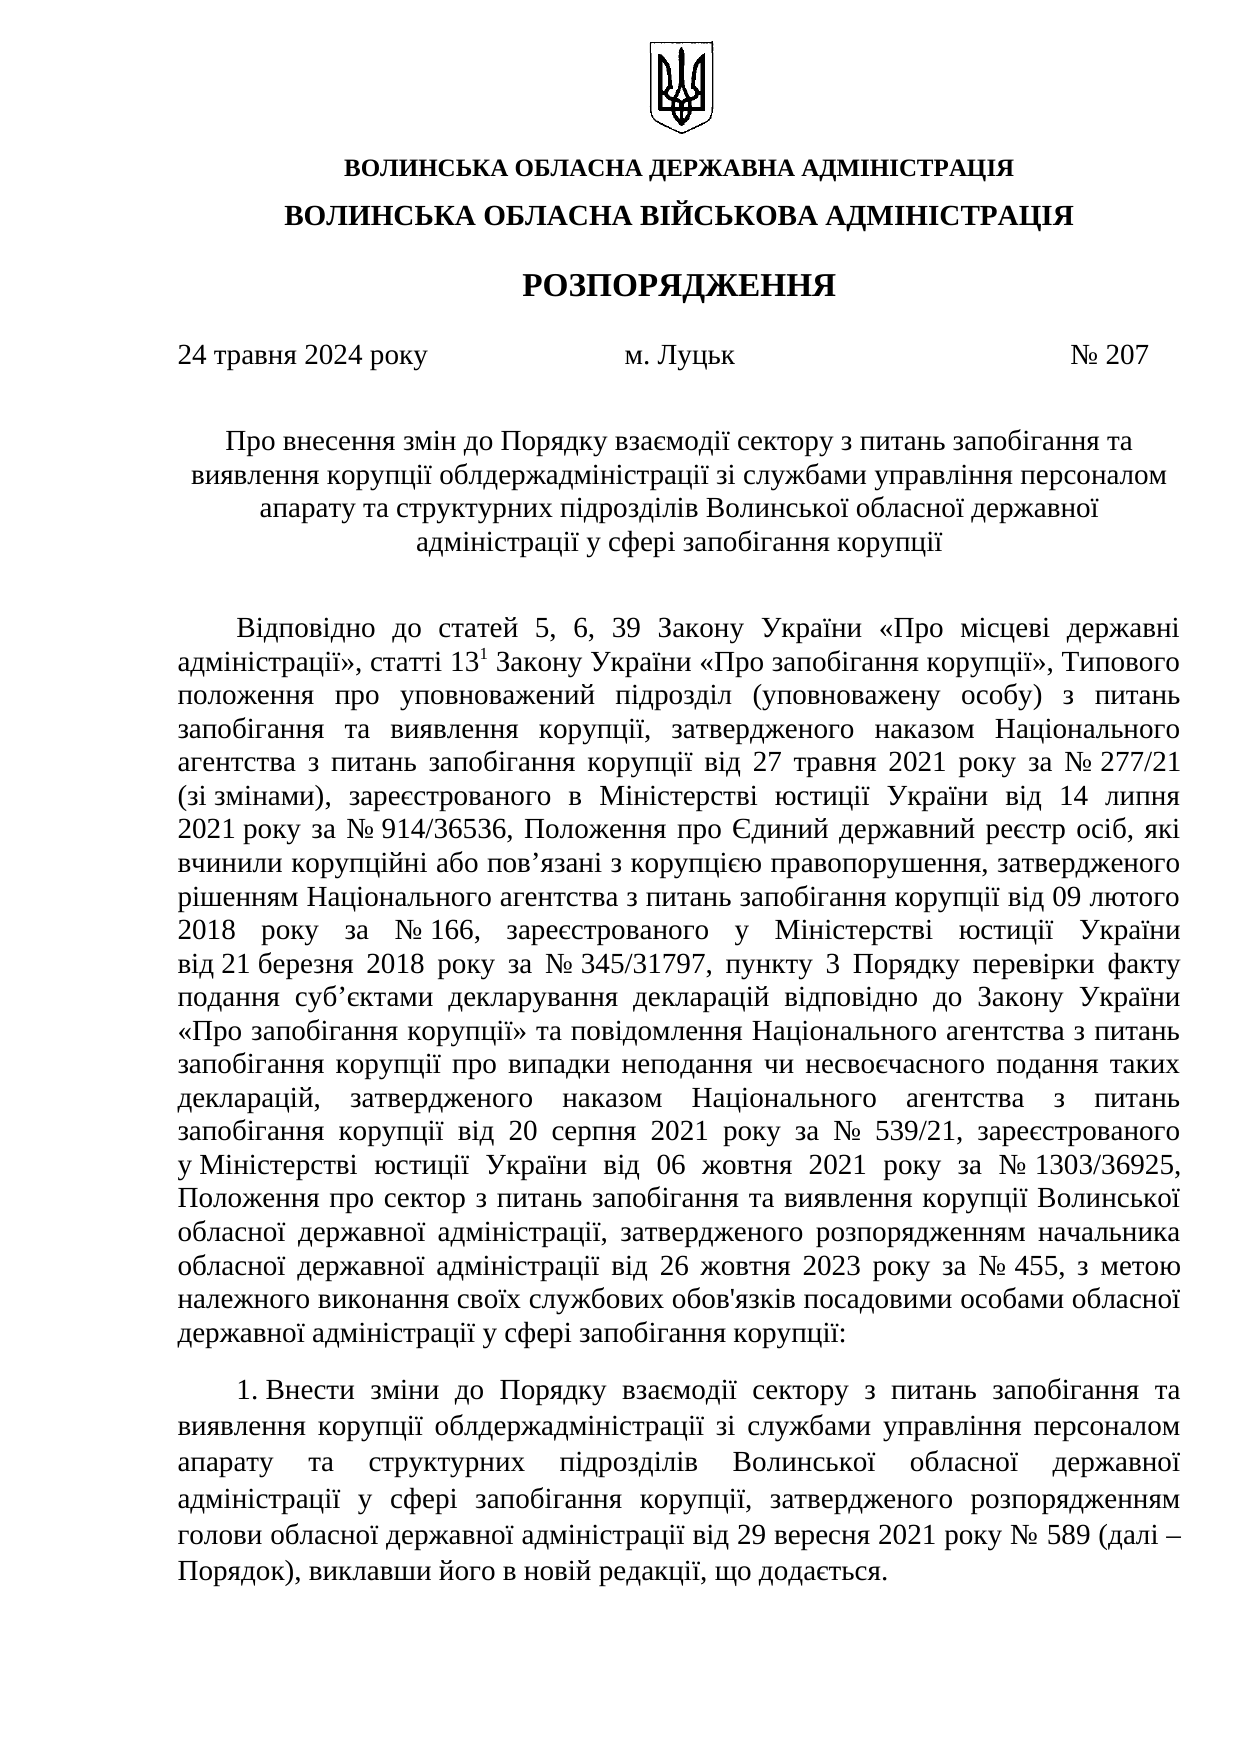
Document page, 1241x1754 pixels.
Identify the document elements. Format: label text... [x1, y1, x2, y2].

text 24 травня 2024 року м. Луцьк № 207 [177, 337, 1181, 371]
text 1. Внести зміни до Порядку взаємодії сектору з питань запобігання та виявлення корупції облдержадміністрації зі службами управління персоналом апарату та структурних підрозділів Волинської обласної державної адміністрації у сфері запобігання корупції, затвердженого розпорядженням голови обласної державної адміністрації від 29 вересня 2021 року № 589 (далі – Порядок), виклавши його в новій редакції, що додається. [177, 1372, 1181, 1587]
text ВОЛИНСЬКА ОБЛАСНА ДЕРЖАВНА АДМІНІСТРАЦІЯ [177, 153, 1181, 181]
text РОЗПОРЯДЖЕННЯ [177, 265, 1181, 304]
text ВОЛИНСЬКА ОБЛАСНА ВІЙСЬКОВА АДМІНІСТРАЦІЯ [177, 198, 1181, 232]
text Відповідно до статей 5, 6, 39 Закону України «Про місцеві державні адміністрації», статті 131 Закону України «Про запобігання корупції», Типового положення про уповноважений підрозділ (уповноважену особу) з питань запобігання та виявлення корупції, затвердженого наказом Національного агентства з питань запобігання корупції від 27 травня 2021 року за № 277/21 (зі змінами), зареєстрованого в Міністерстві юстиції України від 14 липня 2021 року за № 914/36536, Положення про Єдиний державний реєстр осіб, які вчинили корупційні або пов’язані з корупцією правопорушення, затвердженого рішенням Національного агентства з питань запобігання корупції від 09 лютого 2018 року за № 166, зареєстрованого у Міністерстві юстиції України від 21 березня 2018 року за № 345/31797, пункту 3 Порядку перевірки факту подання суб’єктами декларування декларацій відповідно до Закону України «Про запобігання корупції» та повідомлення Національного агентства з питань запобігання корупції про випадки неподання чи несвоєчасного подання таких декларацій, затвердженого наказом Національного агентства з питань запобігання корупції від 20 серпня 2021 року за № 539/21, зареєстрованого у Міністерстві юстиції України від 06 жовтня 2021 року за № 1303/36925, Положення про сектор з питань запобігання та виявлення корупції Волинської обласної державної адміністрації, затвердженого розпорядженням начальника обласної державної адміністрації від 26 жовтня 2023 року за № 455, з метою належного виконання своїх службових обов'язків посадовими особами обласної державної адміністрації у сфері запобігання корупції: [177, 610, 1181, 1348]
text Про внесення змін до Порядку взаємодії сектору з питань запобігання та виявлення корупції облдержадміністрації зі службами управління персоналом апарату та структурних підрозділів Волинської обласної державної адміністрації у сфері запобігання корупції [177, 423, 1181, 558]
picture [649, 41, 714, 134]
